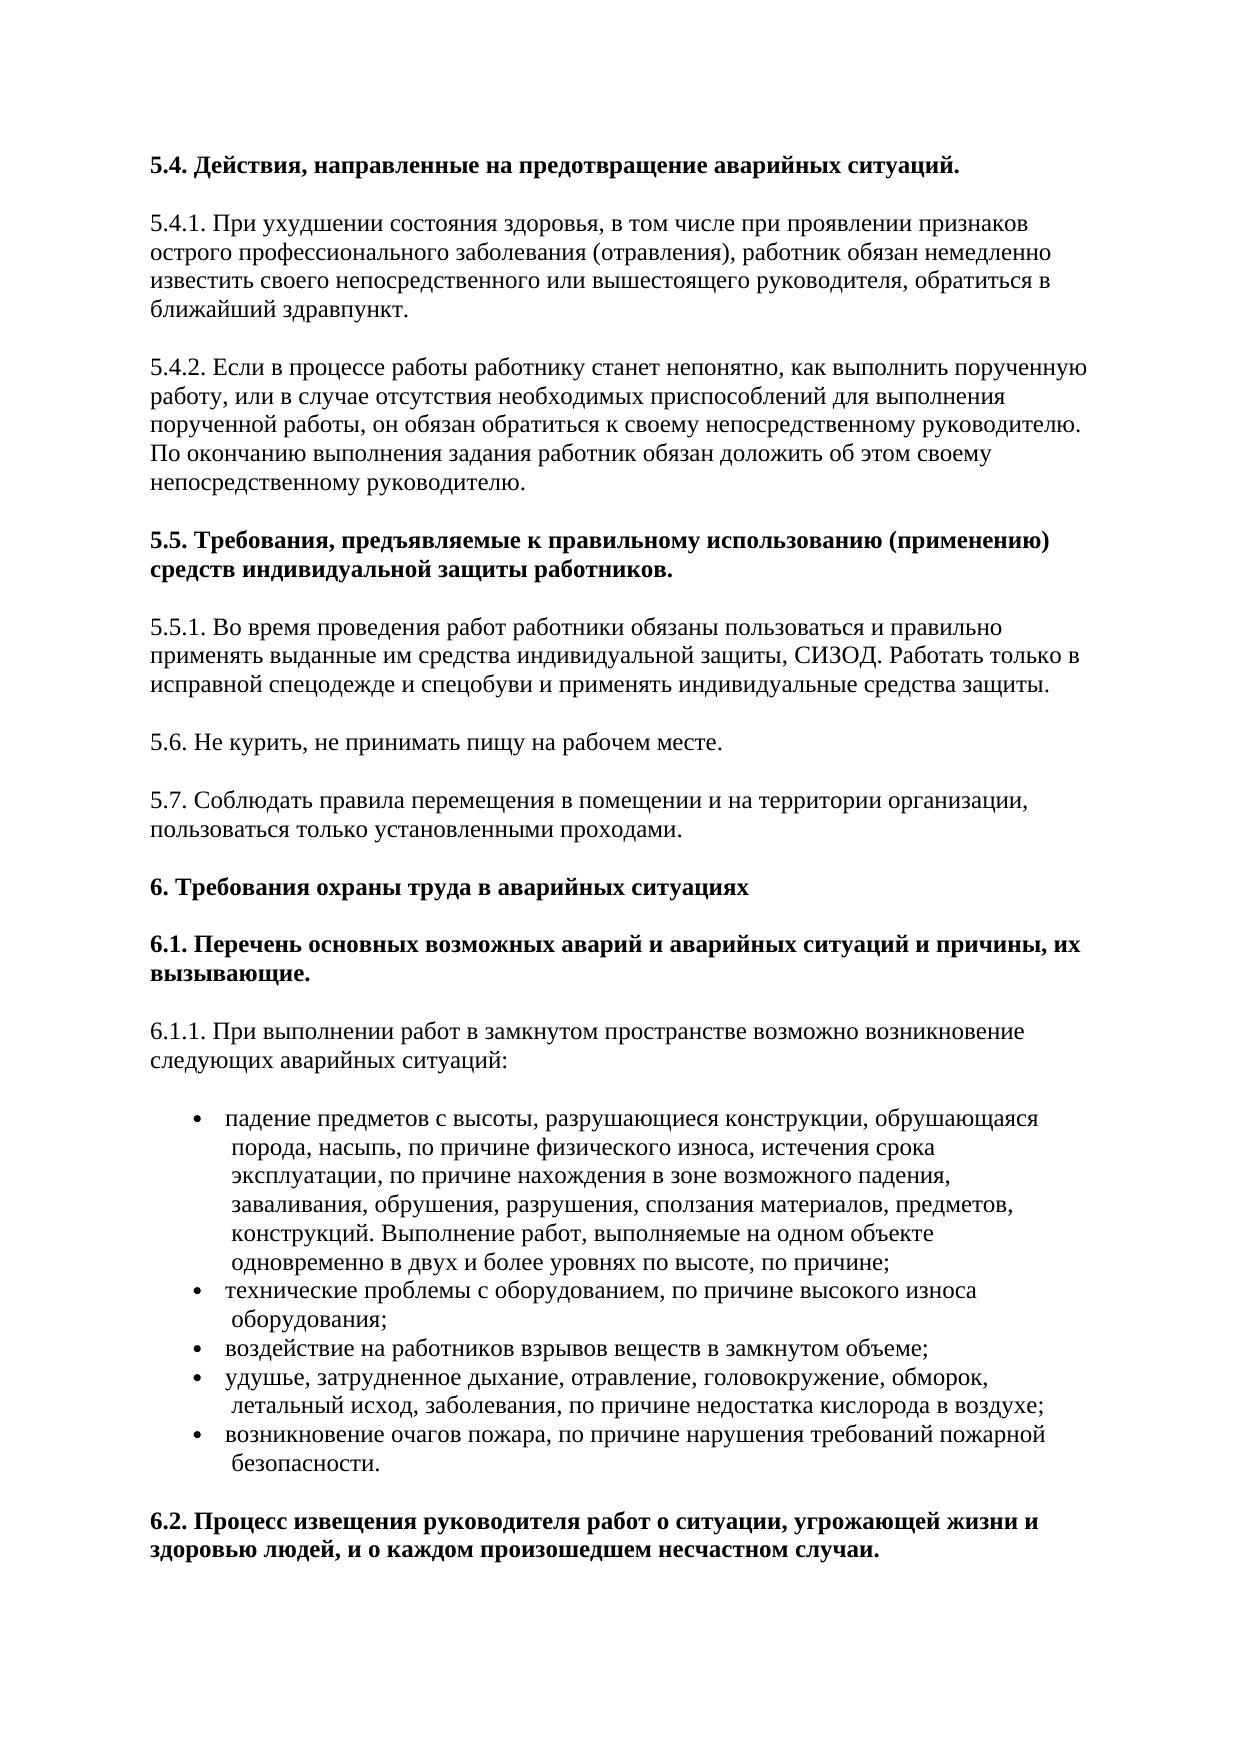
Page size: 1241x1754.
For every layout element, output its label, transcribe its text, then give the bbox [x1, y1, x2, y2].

text 6.1. Перечень основных возможных аварий и аварийных ситуаций и причины, их вызывающие. [150, 929, 1090, 987]
text 5.4.1. При ухудшении состояния здоровья, в том числе при проявлении признаков острого профессионального заболевания (отравления), работник обязан немедленно известить своего непосредственного или вышестоящего руководителя, обратиться в ближайший здравпункт. [150, 208, 1090, 323]
text 5.5. Требования, предъявляемые к правильному использованию (применению) средств индивидуальной защиты работников. [150, 525, 1090, 582]
list падение предметов с высоты, разрушающиеся конструкции, обрушающаяся порода, насыпь, по причине физического износа, истечения срока эксплуатации, по причине нахождения в зоне возможного падения, заваливания, обрушения, разрушения, сползания материалов, предметов, конструкций. Выполнение работ, выполняемые на одном объекте одновременно в двух и более уровнях по высоте, по причине; [194, 1103, 1071, 1275]
text 5.4.2. Если в процессе работы работнику станет непонятно, как выполнить порученную работу, или в случае отсутствия необходимых приспособлений для выполнения порученной работы, он обязан обратиться к своему непосредственному руководителю. По окончанию выполнения задания работник обязан доложить об этом своему непосредственному руководителю. [150, 352, 1090, 496]
text 5.7. Соблюдать правила перемещения в помещении и на территории организации, пользоваться только установленными проходами. [150, 785, 1090, 842]
text 6.2. Процесс извещения руководителя работ о ситуации, угрожающей жизни и здоровью людей, и о каждом произошедшем несчастном случаи. [150, 1535, 1090, 1592]
text 5.5.1. Во время проведения работ работники обязаны пользоваться и правильно применять выданные им средства индивидуальной защиты, СИЗОД. Работать только в исправной спецодежде и спецобуви и применять индивидуальные средства защиты. [150, 612, 1090, 698]
text 6. Требования охраны труда в аварийных ситуациях [150, 872, 1090, 900]
text 6.1.1. При выполнении работ в замкнутом пространстве возможно возникновение следующих аварийных ситуаций: [150, 1016, 1090, 1074]
list технические проблемы с оборудованием, по причине высокого износа оборудования; [194, 1275, 1071, 1333]
text 5.6. Не курить, не принимать пищу на рабочем месте. [150, 727, 1090, 756]
list воздействие на работников взрывов веществ в замкнутом объеме; [194, 1333, 1071, 1362]
list возникновение очагов пожара, по причине нарушения требований пожарной безопасности. [194, 1448, 1071, 1506]
list удушье, затрудненное дыхание, отравление, головокружение, обморок, летальный исход, заболевания, по причине недостатка кислорода в воздухе; [194, 1362, 1071, 1419]
text 5.4. Действия, направленные на предотвращение аварийных ситуаций. [150, 150, 1090, 179]
